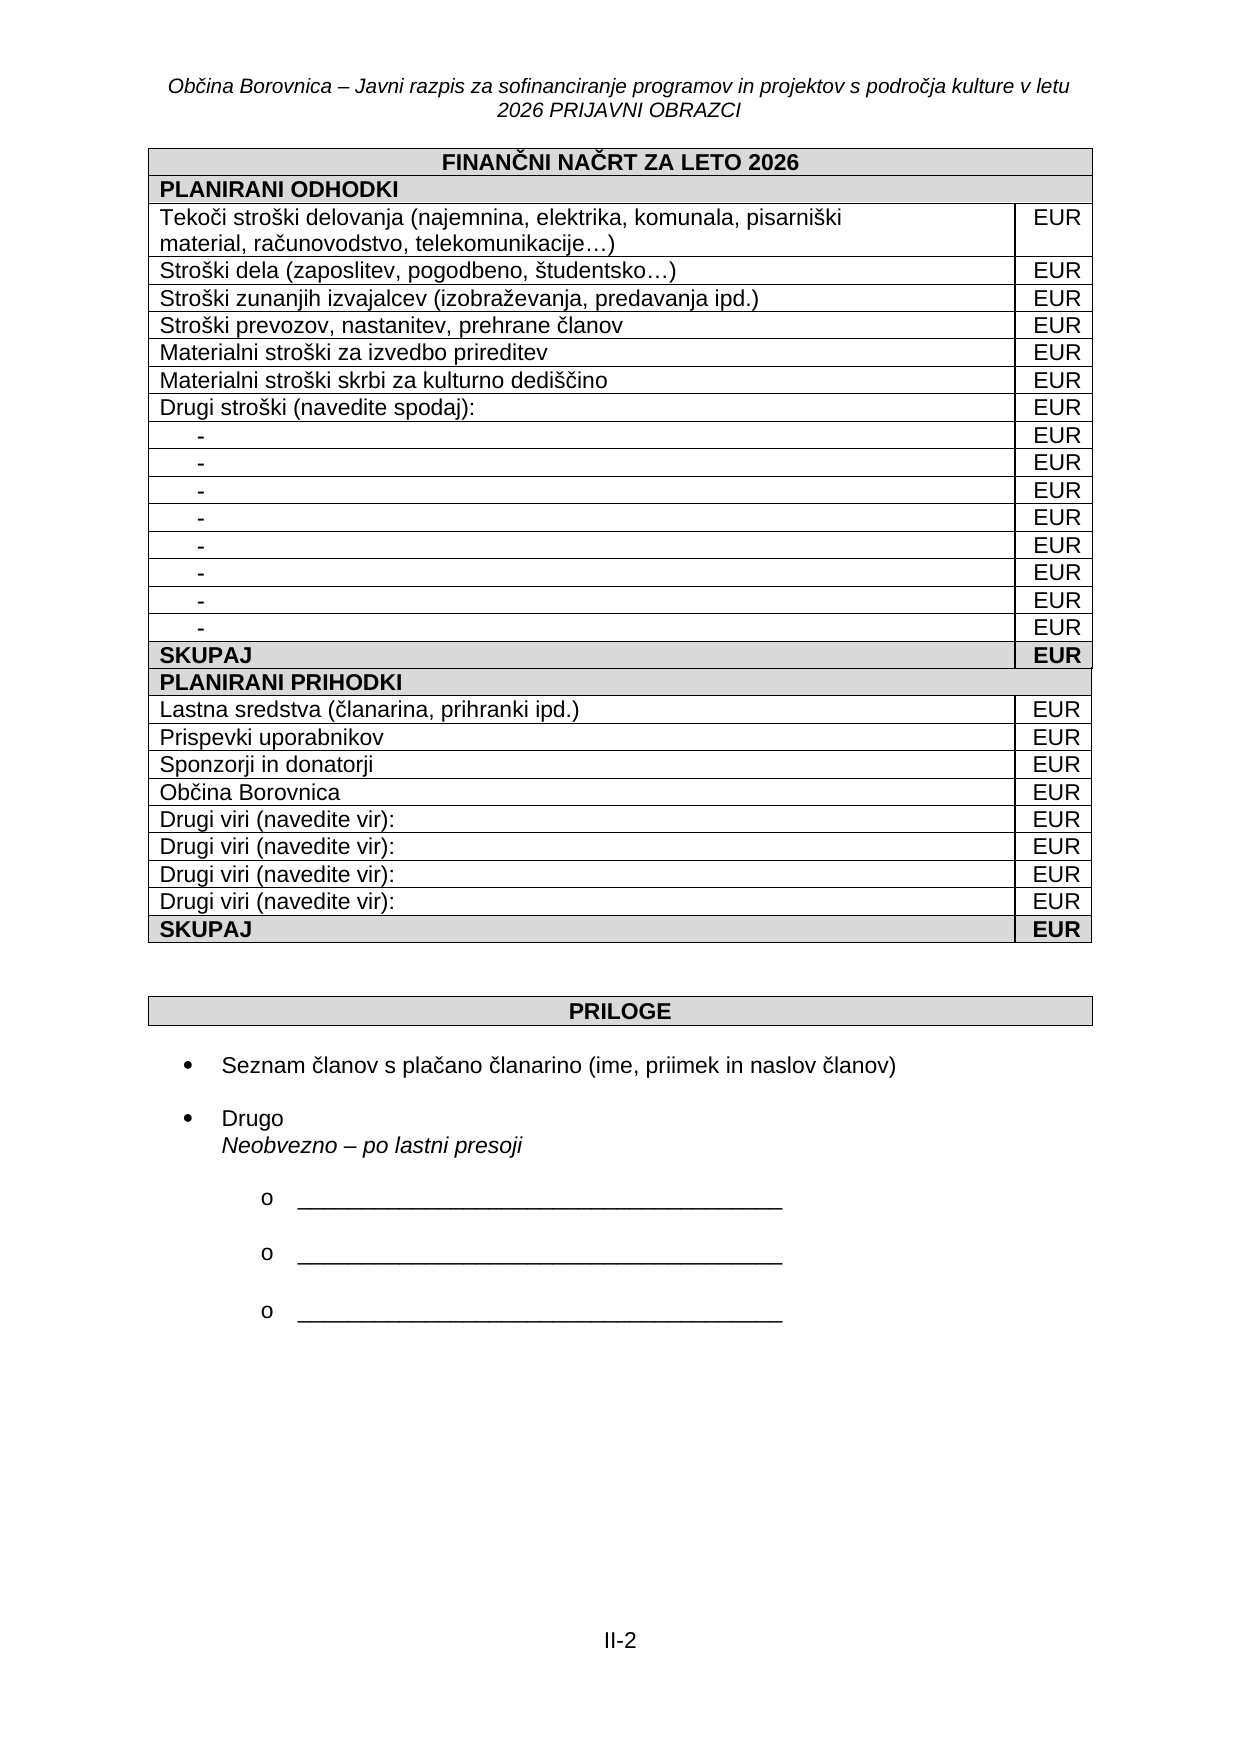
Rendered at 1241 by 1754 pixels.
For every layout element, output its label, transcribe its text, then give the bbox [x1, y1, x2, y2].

table_cell [870, 559, 1014, 586]
table_cell Materialni stroški skrbi za kulturno dediščino [149, 367, 870, 393]
table_cell [870, 888, 1014, 914]
table_cell EUR [1016, 477, 1092, 503]
table_cell EUR [1016, 449, 1092, 476]
table_cell [870, 422, 1014, 448]
list Drugo [184, 1105, 1093, 1132]
table_cell Tekoči stroški delovanja (najemnina, elektrika, komunala, pisarniški material, računovodstvo, telekomunikacije…) [149, 204, 870, 256]
table_cell [870, 339, 1014, 366]
table_cell Stroški prevozov, nastanitev, prehrane članov [149, 312, 870, 338]
table_cell Drugi viri (navedite vir): [149, 861, 870, 887]
table_cell EUR [1016, 367, 1092, 393]
table_cell [870, 642, 1014, 668]
table_header FINANČNI NAČRT ZA LETO 2026 [149, 149, 1092, 175]
table_cell EUR [1016, 861, 1091, 887]
table_cell [870, 779, 1014, 805]
table_cell [870, 285, 1014, 311]
table_cell EUR [1016, 285, 1092, 311]
table_cell [870, 367, 1014, 393]
table_cell EUR [1016, 422, 1092, 448]
table_cell [149, 449, 870, 476]
table_header PRILOGE [149, 997, 1092, 1025]
table_cell [149, 504, 870, 531]
table_cell [870, 696, 1014, 723]
table_cell Stroški zunanjih izvajalcev (izobraževanja, predavanja ipd.) [149, 285, 870, 311]
table_cell EUR [1016, 779, 1091, 805]
table_cell Drugi stroški (navedite spodaj): [149, 394, 870, 421]
table_cell Sponzorji in donatorji [149, 751, 870, 777]
table_cell [870, 724, 1014, 750]
table_cell [149, 614, 870, 641]
table_cell EUR [1016, 587, 1092, 613]
table_cell EUR [1016, 916, 1091, 942]
table_cell EUR [1016, 559, 1092, 586]
list ______________________________________ [260, 1184, 1093, 1213]
table_cell EUR [1016, 339, 1092, 366]
table_cell [149, 587, 870, 613]
table_cell EUR [1016, 642, 1092, 668]
table_cell [870, 312, 1014, 338]
table_cell [870, 204, 1014, 256]
table_cell EUR [1016, 724, 1091, 750]
table_cell EUR [1016, 696, 1091, 723]
table_cell EUR [1016, 257, 1092, 283]
table_cell Drugi viri (navedite vir): [149, 833, 870, 860]
table_cell Stroški dela (zaposlitev, pogodbeno, študentsko…) [149, 257, 870, 283]
table_cell [149, 559, 870, 586]
table_cell [870, 861, 1014, 887]
table_cell [870, 587, 1014, 613]
table_cell Materialni stroški za izvedbo prireditev [149, 339, 870, 366]
list ______________________________________ [260, 1297, 1093, 1326]
table_cell [870, 257, 1014, 283]
table_cell EUR [1016, 806, 1091, 832]
table_cell [870, 751, 1014, 777]
table_cell SKUPAJ [149, 642, 870, 668]
table_cell SKUPAJ [149, 916, 870, 942]
table_cell PLANIRANI PRIHODKI [149, 669, 1091, 695]
list ______________________________________ [260, 1239, 1093, 1267]
table_cell [870, 532, 1014, 558]
table_cell [149, 532, 870, 558]
list Seznam članov s plačano članarino (ime, priimek in naslov članov) [184, 1052, 1093, 1079]
table_cell EUR [1016, 751, 1091, 777]
text Neobvezno – po lastni presoji [221, 1132, 1093, 1158]
table_cell [870, 916, 1014, 942]
table_cell EUR [1016, 888, 1091, 914]
table_cell [149, 477, 870, 503]
table_cell [870, 806, 1014, 832]
table_cell EUR [1016, 204, 1092, 256]
table_cell [870, 833, 1014, 860]
table_cell [870, 449, 1014, 476]
table_cell EUR [1016, 312, 1092, 338]
table_cell EUR [1016, 614, 1092, 641]
table_cell EUR [1016, 504, 1092, 531]
table_cell EUR [1016, 833, 1091, 860]
table_cell [870, 477, 1014, 503]
table_cell [870, 504, 1014, 531]
table_cell Občina Borovnica [149, 779, 870, 805]
table_cell EUR [1016, 394, 1092, 421]
table_cell Prispevki uporabnikov [149, 724, 870, 750]
table_cell PLANIRANI ODHODKI [149, 176, 1092, 202]
table_cell [149, 422, 870, 448]
table_cell EUR [1016, 532, 1092, 558]
table_cell Drugi viri (navedite vir): [149, 888, 870, 914]
table_cell [870, 394, 1014, 421]
table_cell [870, 614, 1014, 641]
table_cell Drugi viri (navedite vir): [149, 806, 870, 832]
table_cell Lastna sredstva (članarina, prihranki ipd.) [149, 696, 870, 723]
